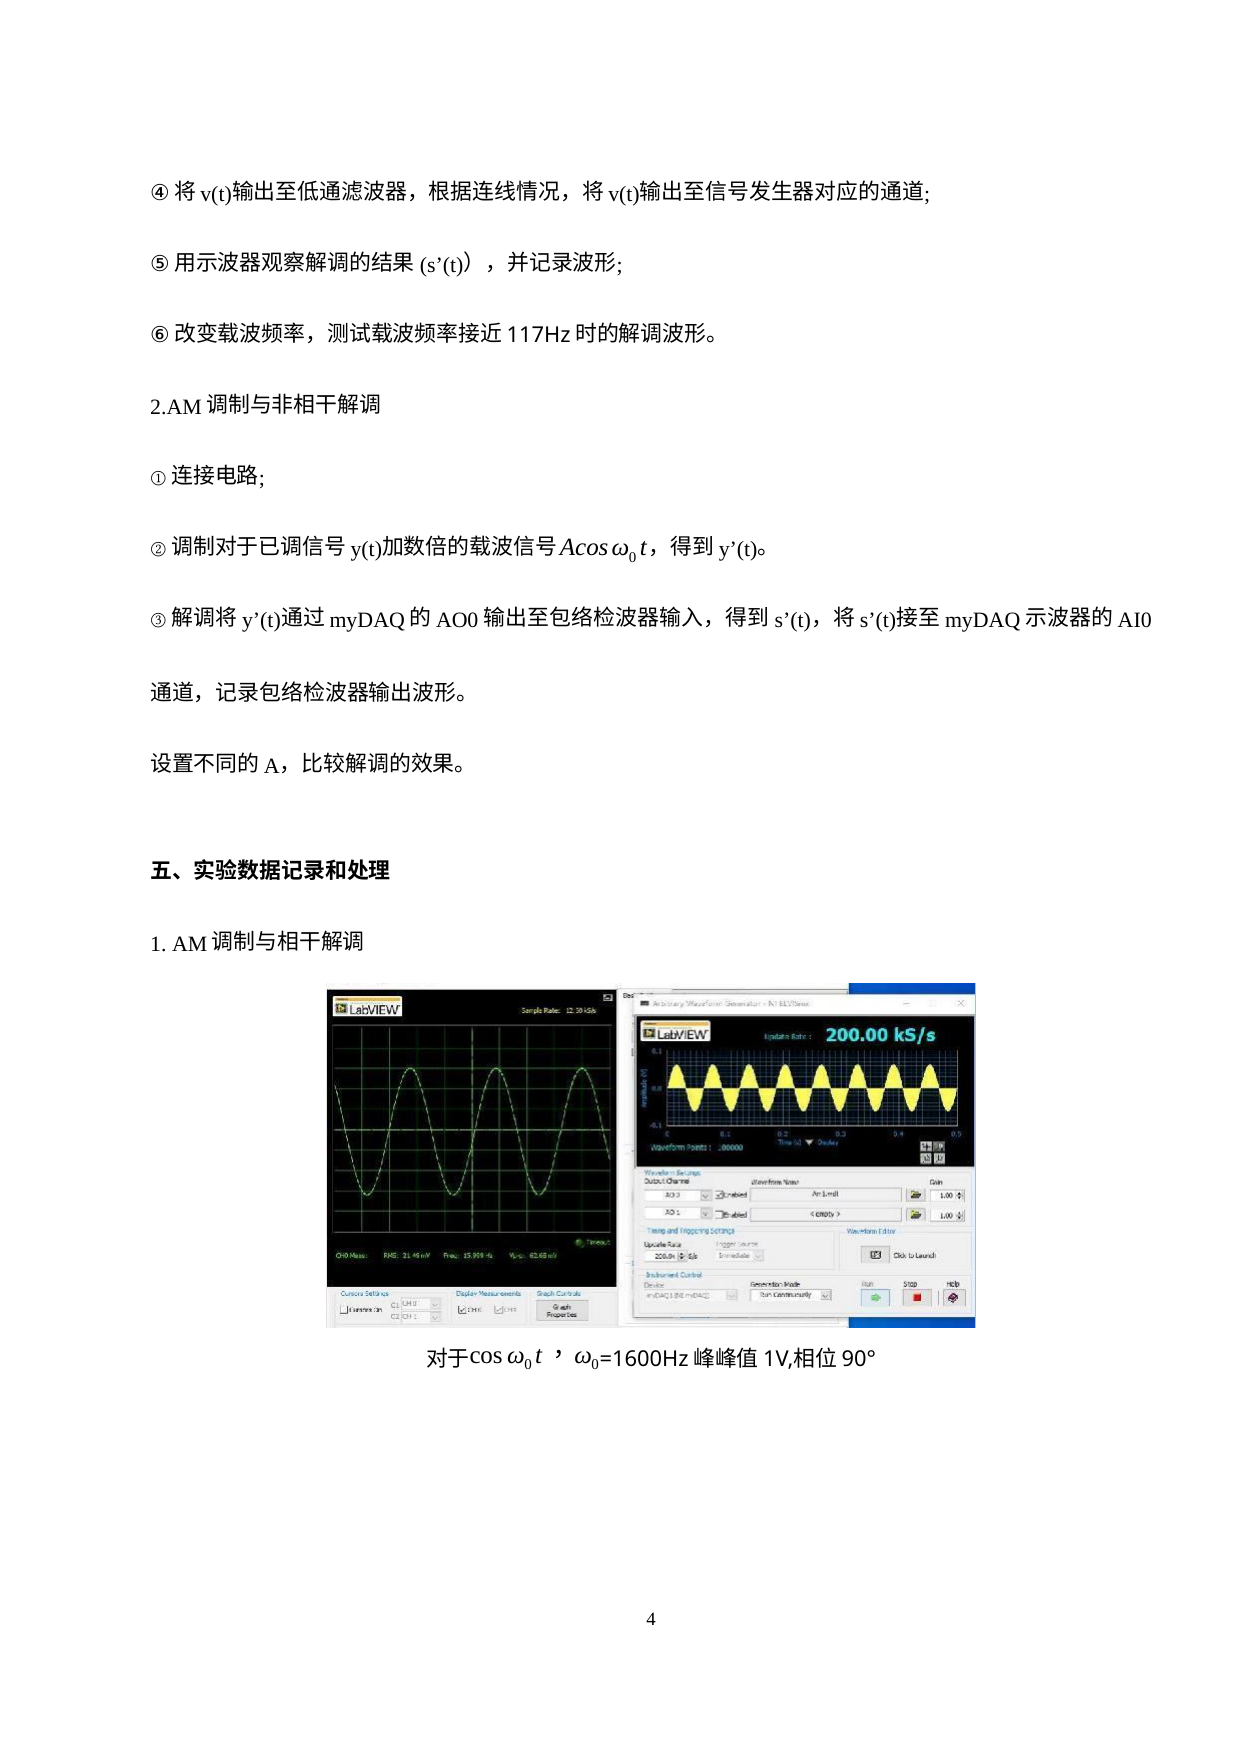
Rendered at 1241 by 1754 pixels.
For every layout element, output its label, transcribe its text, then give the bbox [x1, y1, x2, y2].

text ②调制对于已调信号y(t)加数倍的载波信号，得到y’(t)。 [150, 517, 1152, 582]
text 五、实验数据记录和处理 [150, 841, 1152, 906]
picture [326, 983, 976, 1328]
text 设置不同的A，比较解调的效果。 [150, 734, 1152, 799]
text 2.AM调制与非相干解调 [150, 375, 1152, 440]
text 对于=1600Hz峰峰值1V,相位90° [150, 1341, 1152, 1373]
text ①连接电路; [150, 446, 1152, 511]
text ④将v(t)输出至低通滤波器，根据连线情况，将v(t)输出至信号发生器对应的通道; [150, 162, 1152, 227]
text 1. AM调制与相干解调 [150, 912, 1152, 977]
text ③解调将y’(t)通过myDAQ的AO0输出至包络检波器输入，得到s’(t)，将s’(t)接至myDAQ示波器的AI0通道，记录包络检波器输出波形。 [150, 588, 1152, 728]
text ⑥改变载波频率，测试载波频率接近117Hz时的解调波形。 [150, 304, 1152, 369]
text ⑤用示波器观察解调的结果 (s’(t)），并记录波形; [150, 233, 1152, 298]
